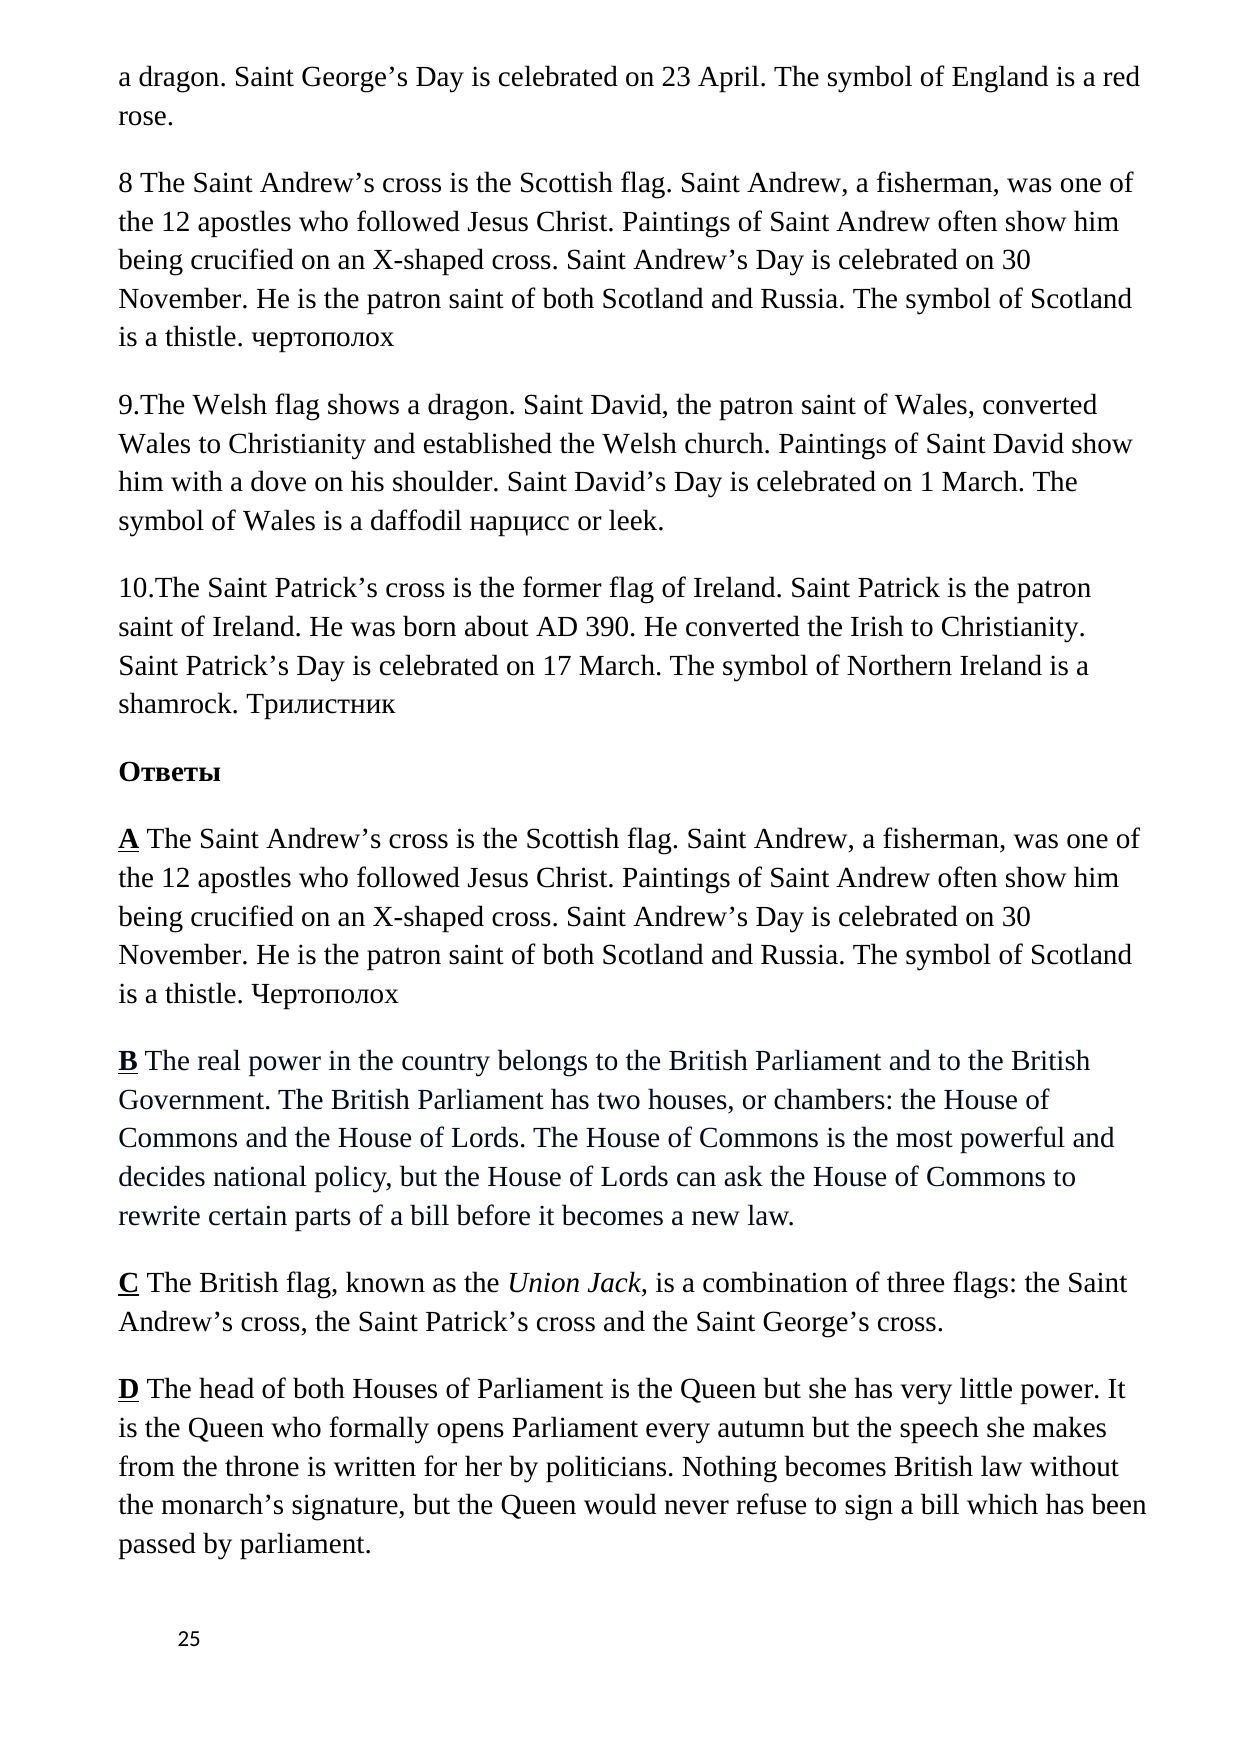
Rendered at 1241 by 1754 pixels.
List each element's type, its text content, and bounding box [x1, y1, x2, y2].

text D The head of both Houses of Parliament is the Queen but she has very little power. It is the Queen who formally opens Parliament every autumn but the speech she makes from the throne is written for her by politicians. Nothing becomes British law without the monarch’s signature, but the Queen would never refuse to sign a bill which has been passed by parliament. [118, 1372, 1152, 1559]
text 8 The Saint Andrew’s cross is the Scottish flag. Saint Andrew, a fisherman, was one of the 12 apostles who followed Jesus Christ. Paintings of Saint Andrew often show him being crucified on an X-shaped cross. Saint Andrew’s Day is celebrated on 30 November. He is the patron saint of both Scotland and Russia. The symbol of Scotland is a thistle. чертополох [118, 165, 1152, 353]
text B The real power in the country belongs to the British Parliament and to the British Government. The British Parliament has two houses, or chambers: the House of Commons and the House of Lords. The House of Commons is the most powerful and decides national policy, but the House of Lords can ask the House of Commons to rewrite certain parts of a bill before it becomes a new law. [118, 1043, 1152, 1231]
text Ответы [118, 754, 1152, 787]
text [118, 59, 1152, 131]
text C The British flag, known as the Union Jack, is a combination of three flags: the Saint Andrew’s cross, the Saint Patrick’s cross and the Saint George’s cross. [118, 1265, 1152, 1337]
text 10.The Saint Patrick’s cross is the former flag of Ireland. Saint Patrick is the patron saint of Ireland. He was born about AD 390. He converted the Irish to Christianity. Saint Patrick’s Day is celebrated on 17 March. The symbol of Northern Ireland is a shamrock. Трилистник [118, 571, 1152, 720]
text A The Saint Andrew’s cross is the Scottish flag. Saint Andrew, a fisherman, was one of the 12 apostles who followed Jesus Christ. Paintings of Saint Andrew often show him being crucified on an X-shaped cross. Saint Andrew’s Day is celebrated on 30 November. He is the patron saint of both Scotland and Russia. The symbol of Scotland is a thistle. Чертополох [118, 822, 1152, 1009]
text 9.The Welsh flag shows a dragon. Saint David, the patron saint of Wales, converted Wales to Christianity and established the Welsh church. Paintings of Saint David show him with a dove on his shoulder. Saint David’s Day is celebrated on 1 March. The symbol of Wales is a daffodil нарцисс or leek. [118, 387, 1152, 536]
